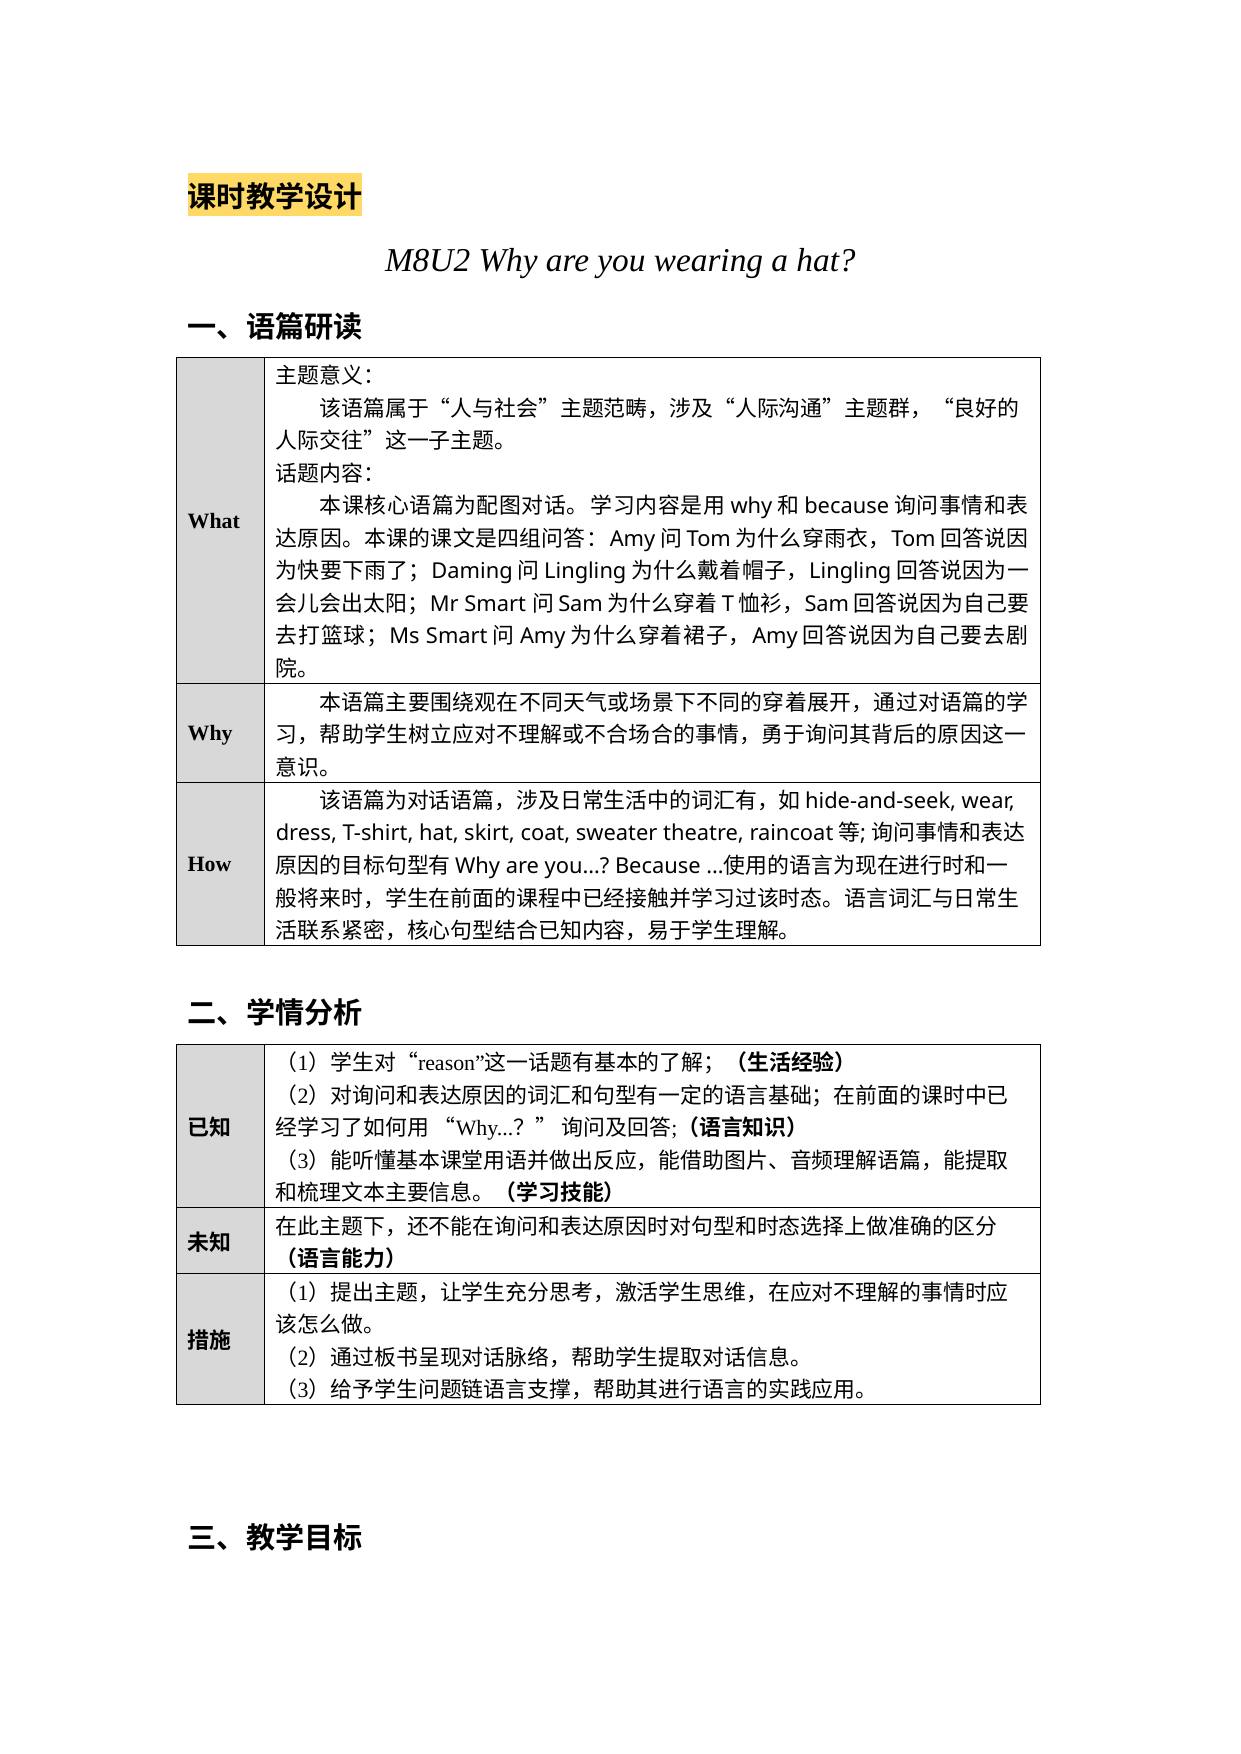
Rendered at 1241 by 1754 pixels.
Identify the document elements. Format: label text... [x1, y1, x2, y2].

table_header 已知 [177, 1045, 264, 1207]
text M8U2 Why are you wearing a hat? [187, 227, 1053, 292]
table_cell How [177, 783, 264, 945]
list 三、教学目标 [187, 1503, 1053, 1568]
table_cell Why [177, 684, 264, 782]
table_header 主题意义： 该语篇属于“人与社会”主题范畴，涉及“人际沟通”主题群，“良好的人际交往”这一子主题。 话题内容： 本课核心语篇为配图对话。学习内容是用why和because询问事情和表达原因。本课的课文是四组问答：Amy问Tom为什么穿雨衣，Tom回答说因为快要下雨了；Daming问Lingling为什么戴着帽子，Lingling回答说因为一会儿会出太阳；Mr Smart 问Sam为什么穿着T恤衫，Sam回答说因为自己要去打篮球；Ms Smart问Amy为什么穿着裙子，Amy回答说因为自己要去剧院。 [265, 358, 1040, 683]
text 二、学情分析 [187, 979, 1053, 1044]
table_header What [177, 358, 264, 683]
table_cell 该语篇为对话语篇，涉及日常生活中的词汇有，如hide-and-seek, wear, dress, T-shirt, hat, skirt, coat, sweater theatre, raincoat等; 询问事情和表达原因的目标句型有Why are you…? Because …使用的语言为现在进行时和一般将来时，学生在前面的课程中已经接触并学习过该时态。语言词汇与日常生活联系紧密，核心句型结合已知内容，易于学生理解。 [265, 783, 1040, 945]
text 一、语篇研读 [187, 292, 1053, 357]
table_cell 在此主题下，还不能在询问和表达原因时对句型和时态选择上做准确的区分（语言能力） [265, 1208, 1040, 1273]
table_header （1）学生对“reason”这一话题有基本的了解；（生活经验） （2）对询问和表达原因的词汇和句型有一定的语言基础；在前面的课时中已经学习了如何用 “Why...？” 询问及回答;（语言知识） （3）能听懂基本课堂用语并做出反应，能借助图片、音频理解语篇，能提取和梳理文本主要信息。（学习技能） [265, 1045, 1040, 1207]
table_cell 未知 [177, 1208, 264, 1273]
table_cell 本语篇主要围绕观在不同天气或场景下不同的穿着展开，通过对语篇的学习，帮助学生树立应对不理解或不合场合的事情，勇于询问其背后的原因这一意识。 [265, 684, 1040, 782]
table_cell 提出主题，让学生充分思考，激活学生思维，在应对不理解的事情时应该怎么做。 通过板书呈现对话脉络，帮助学生提取对话信息。 （3）给予学生问题链语言支撑，帮助其进行语言的实践应用。 [265, 1274, 1040, 1404]
text 课时教学设计 [187, 162, 1053, 227]
table_cell 措施 [177, 1274, 264, 1404]
